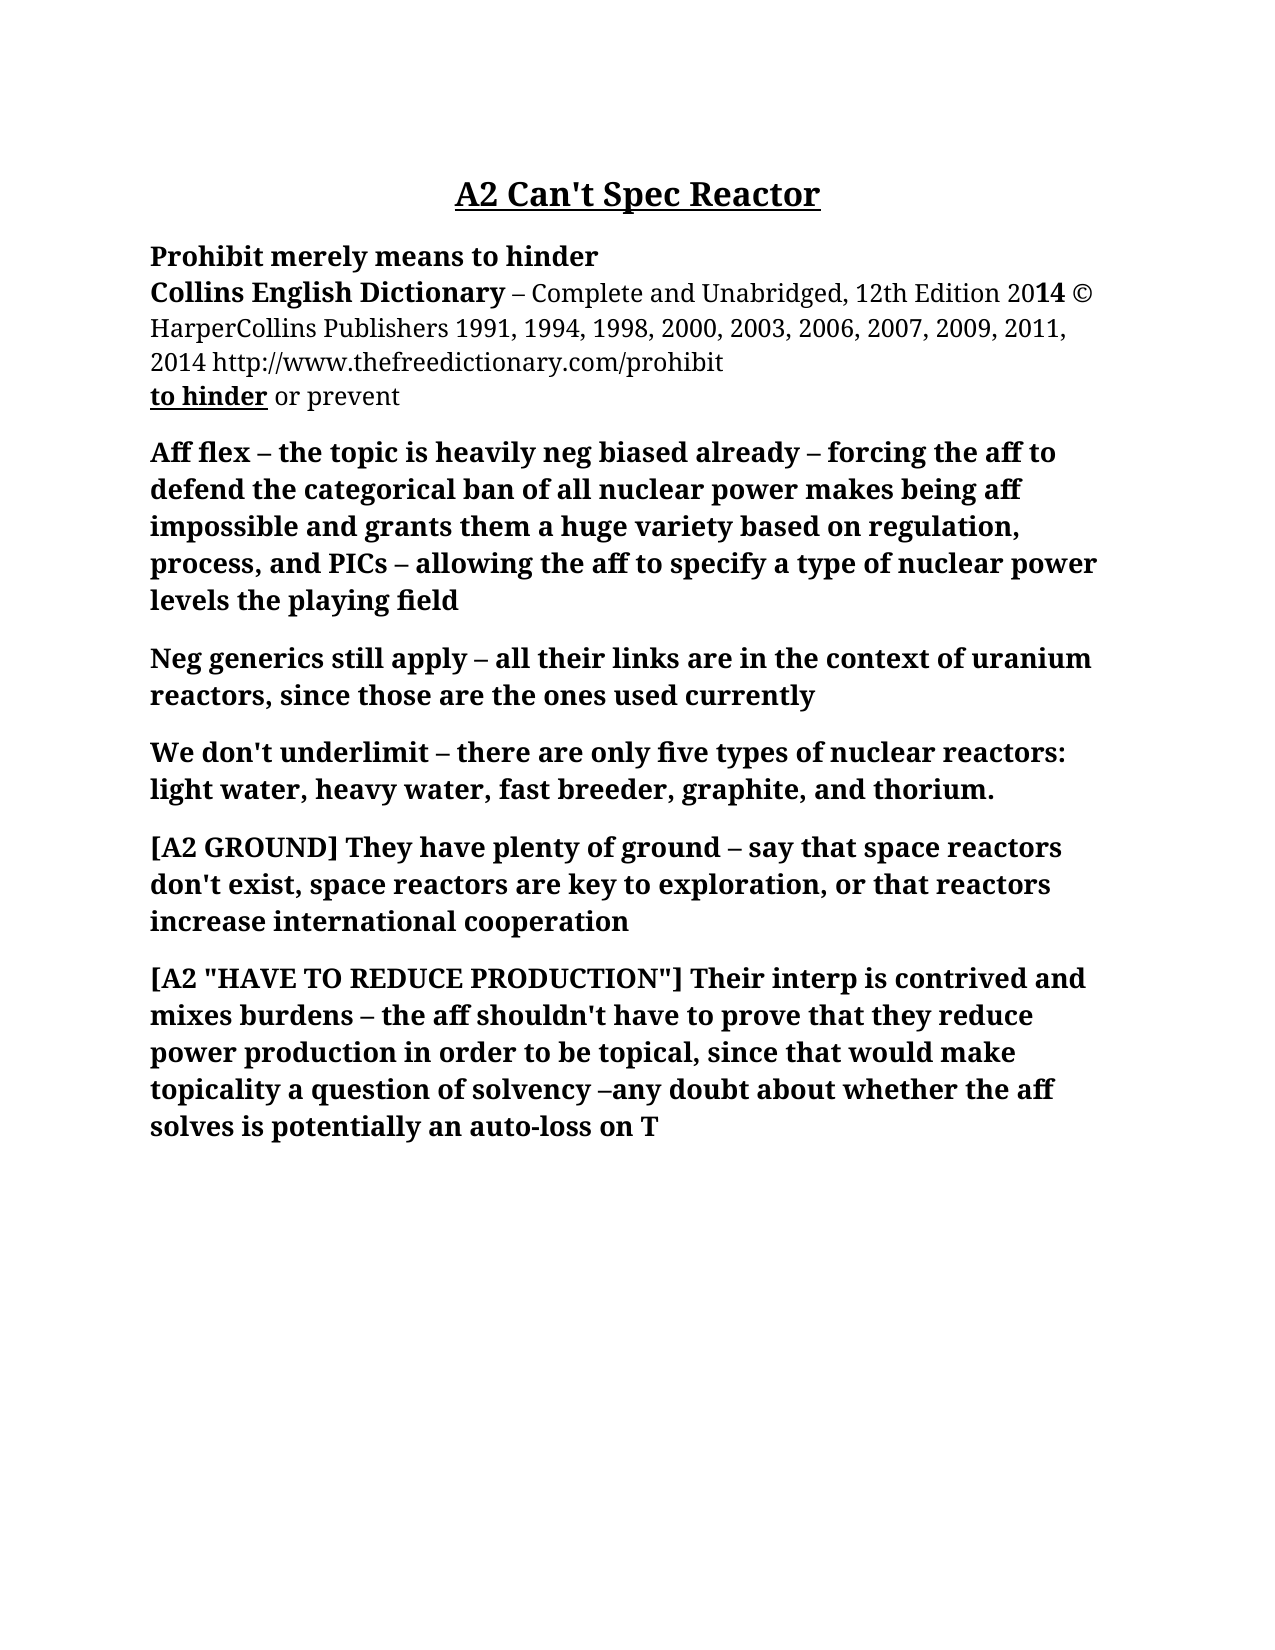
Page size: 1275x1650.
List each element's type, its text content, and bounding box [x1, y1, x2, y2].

subtitle Prohibit merely means to hinder [150, 237, 1125, 274]
subtitle Aff flex – the topic is heavily neg biased already – forcing the aff to defend the categorical ban of all nuclear power makes being aff impossible and grants them a huge variety based on regulation, process, and PICs – allowing the aff to specify a type of nuclear power levels the playing field [150, 434, 1125, 618]
subtitle [A2 GROUND] They have plenty of ground – say that space reactors don't exist, space reactors are key to exploration, or that reactors increase international cooperation [150, 828, 1125, 939]
subtitle A2 Can't Spec Reactor [150, 171, 1125, 216]
text to hinder or prevent [150, 379, 1125, 413]
text Collins English Dictionary – Complete and Unabridged, 12th Edition 2014 © HarperCollins Publishers 1991, 1994, 1998, 2000, 2003, 2006, 2007, 2009, 2011, 2014 http://www.thefreedictionary.com/prohibit [150, 274, 1125, 379]
subtitle [A2 "HAVE TO REDUCE PRODUCTION"] Their interp is contrived and mixes burdens – the aff shouldn't have to prove that they reduce power production in order to be topical, since that would make topicality a question of solvency –any doubt about whether the aff solves is potentially an auto-loss on T [150, 960, 1125, 1144]
subtitle We don't underlimit – there are only five types of nuclear reactors: light water, heavy water, fast breeder, graphite, and thorium. [150, 734, 1125, 807]
subtitle Neg generics still apply – all their links are in the context of uranium reactors, since those are the ones used currently [150, 639, 1125, 713]
